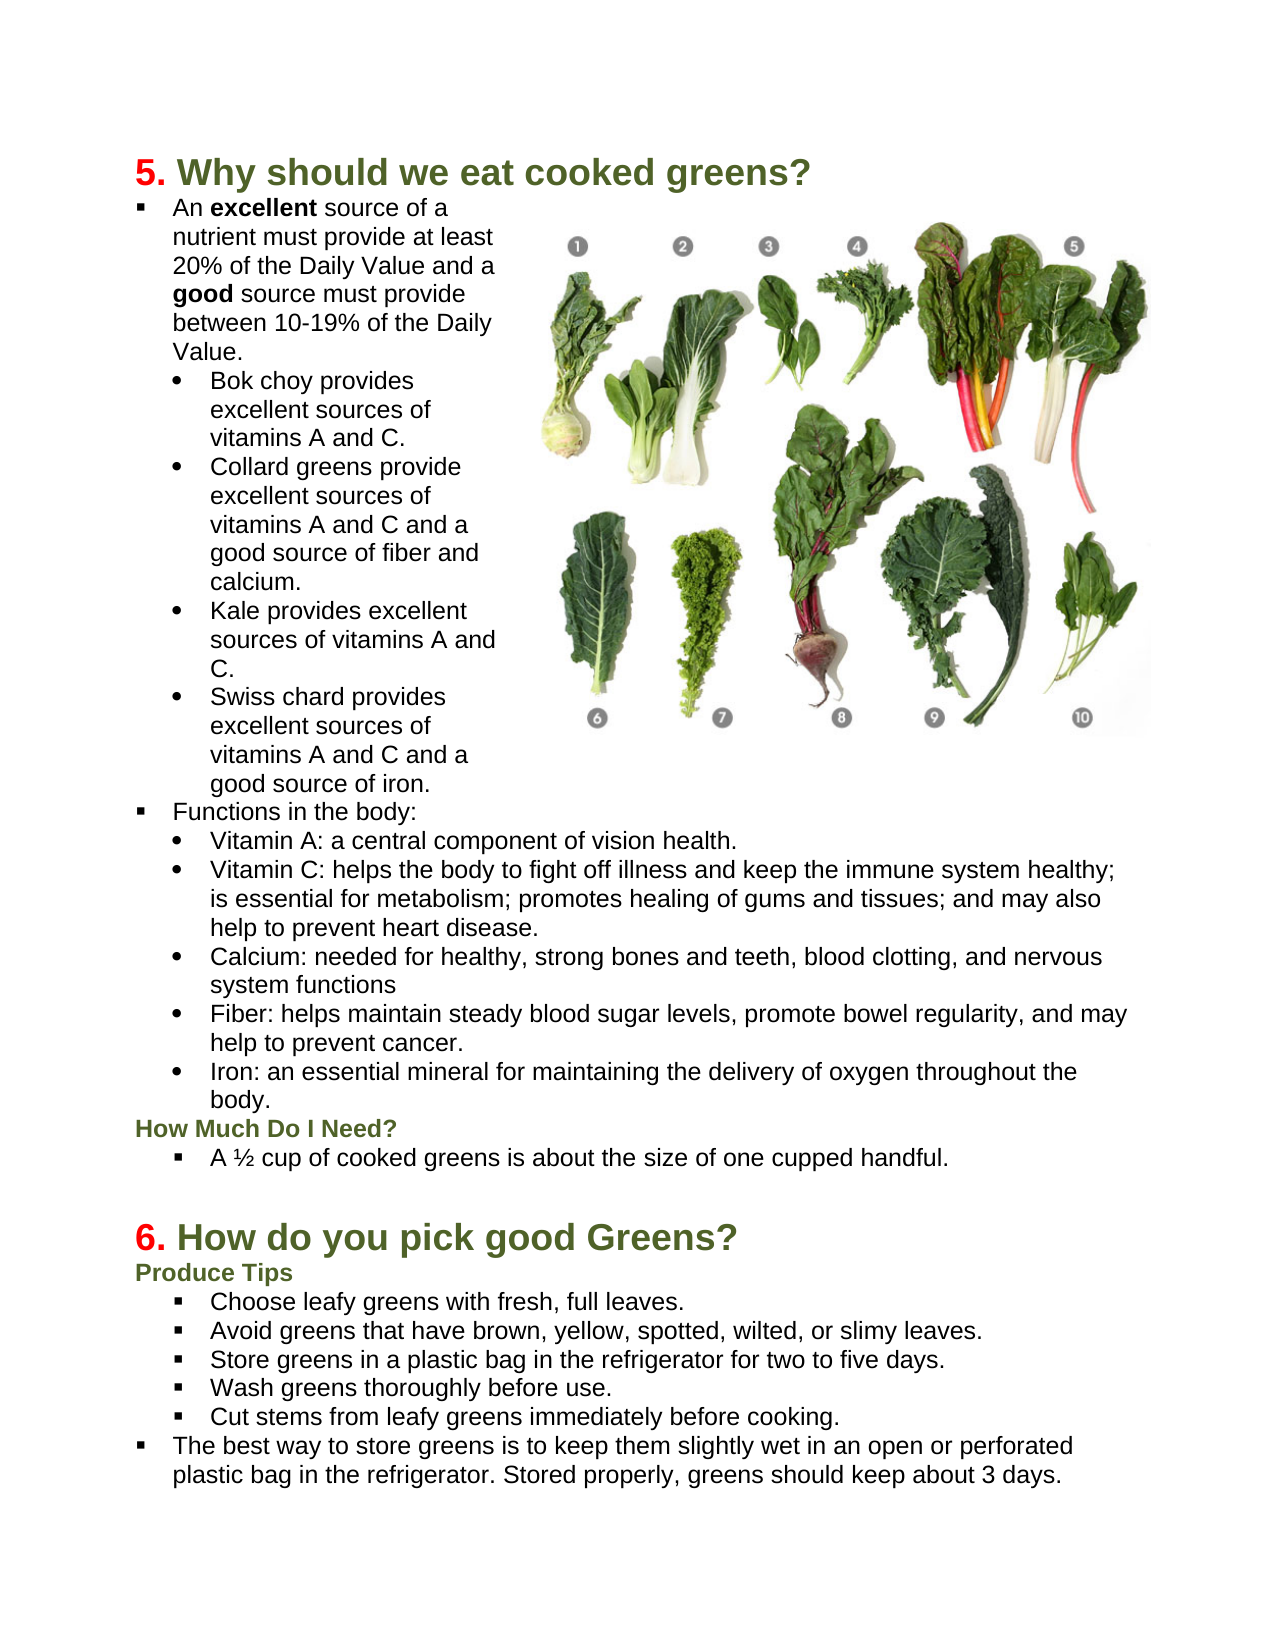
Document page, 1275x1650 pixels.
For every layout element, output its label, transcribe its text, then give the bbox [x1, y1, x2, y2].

list A ½ cup of cooked greens is about the size of one cupped handful. [172, 1143, 1140, 1172]
list Collard greens provide excellent sources of vitamins A and C and a good source of fiber and calcium. [172, 452, 532, 596]
list Calcium: needed for healthy, strong bones and teeth, blood clotting, and nervous system functions [172, 941, 1140, 999]
list Functions in the body: [135, 797, 1140, 826]
text 5. Why should we eat cooked greens? [135, 150, 1140, 193]
list Cut stems from leafy greens immediately before cooking. [172, 1402, 1140, 1431]
list Choose leafy greens with fresh, full leaves. [172, 1287, 1140, 1316]
list Store greens in a plastic bag in the refrigerator for two to five days. [172, 1344, 1140, 1373]
list Bok choy provides excellent sources of vitamins A and C. [172, 366, 532, 452]
subtitle 6. How do you pick good Greens? [135, 1215, 1140, 1258]
list The best way to store greens is to keep them slightly wet in an open or perforated plastic bag in the refrigerator. Stored properly, greens should keep about 3 days. [135, 1431, 1140, 1489]
list An excellent source of a nutrient must provide at least 20% of the Daily Value and a good source must provide between 10-19% of the Daily Value. [135, 193, 1140, 366]
list Vitamin C: helps the body to fight off illness and keep the immune system healthy; is essential for metabolism; promotes healing of gums and tissues; and may also help to prevent heart disease. [172, 855, 1140, 941]
list Wash greens thoroughly before use. [172, 1373, 1140, 1402]
text How Much Do I Need? [135, 1114, 1140, 1143]
list Vitamin A: a central component of vision health. [172, 826, 1140, 855]
picture [532, 221, 1152, 743]
list Iron: an essential mineral for maintaining the delivery of oxygen throughout the body. [172, 1057, 1140, 1114]
list Kale provides excellent sources of vitamins A and C. [172, 596, 532, 682]
list Swiss chard provides excellent sources of vitamins A and C and a good source of iron. [172, 682, 1140, 797]
list Fiber: helps maintain steady blood sugar levels, promote bowel regularity, and may help to prevent cancer. [172, 999, 1140, 1057]
list Avoid greens that have brown, yellow, spotted, wilted, or slimy leaves. [172, 1316, 1140, 1344]
text Produce Tips [135, 1258, 1140, 1287]
